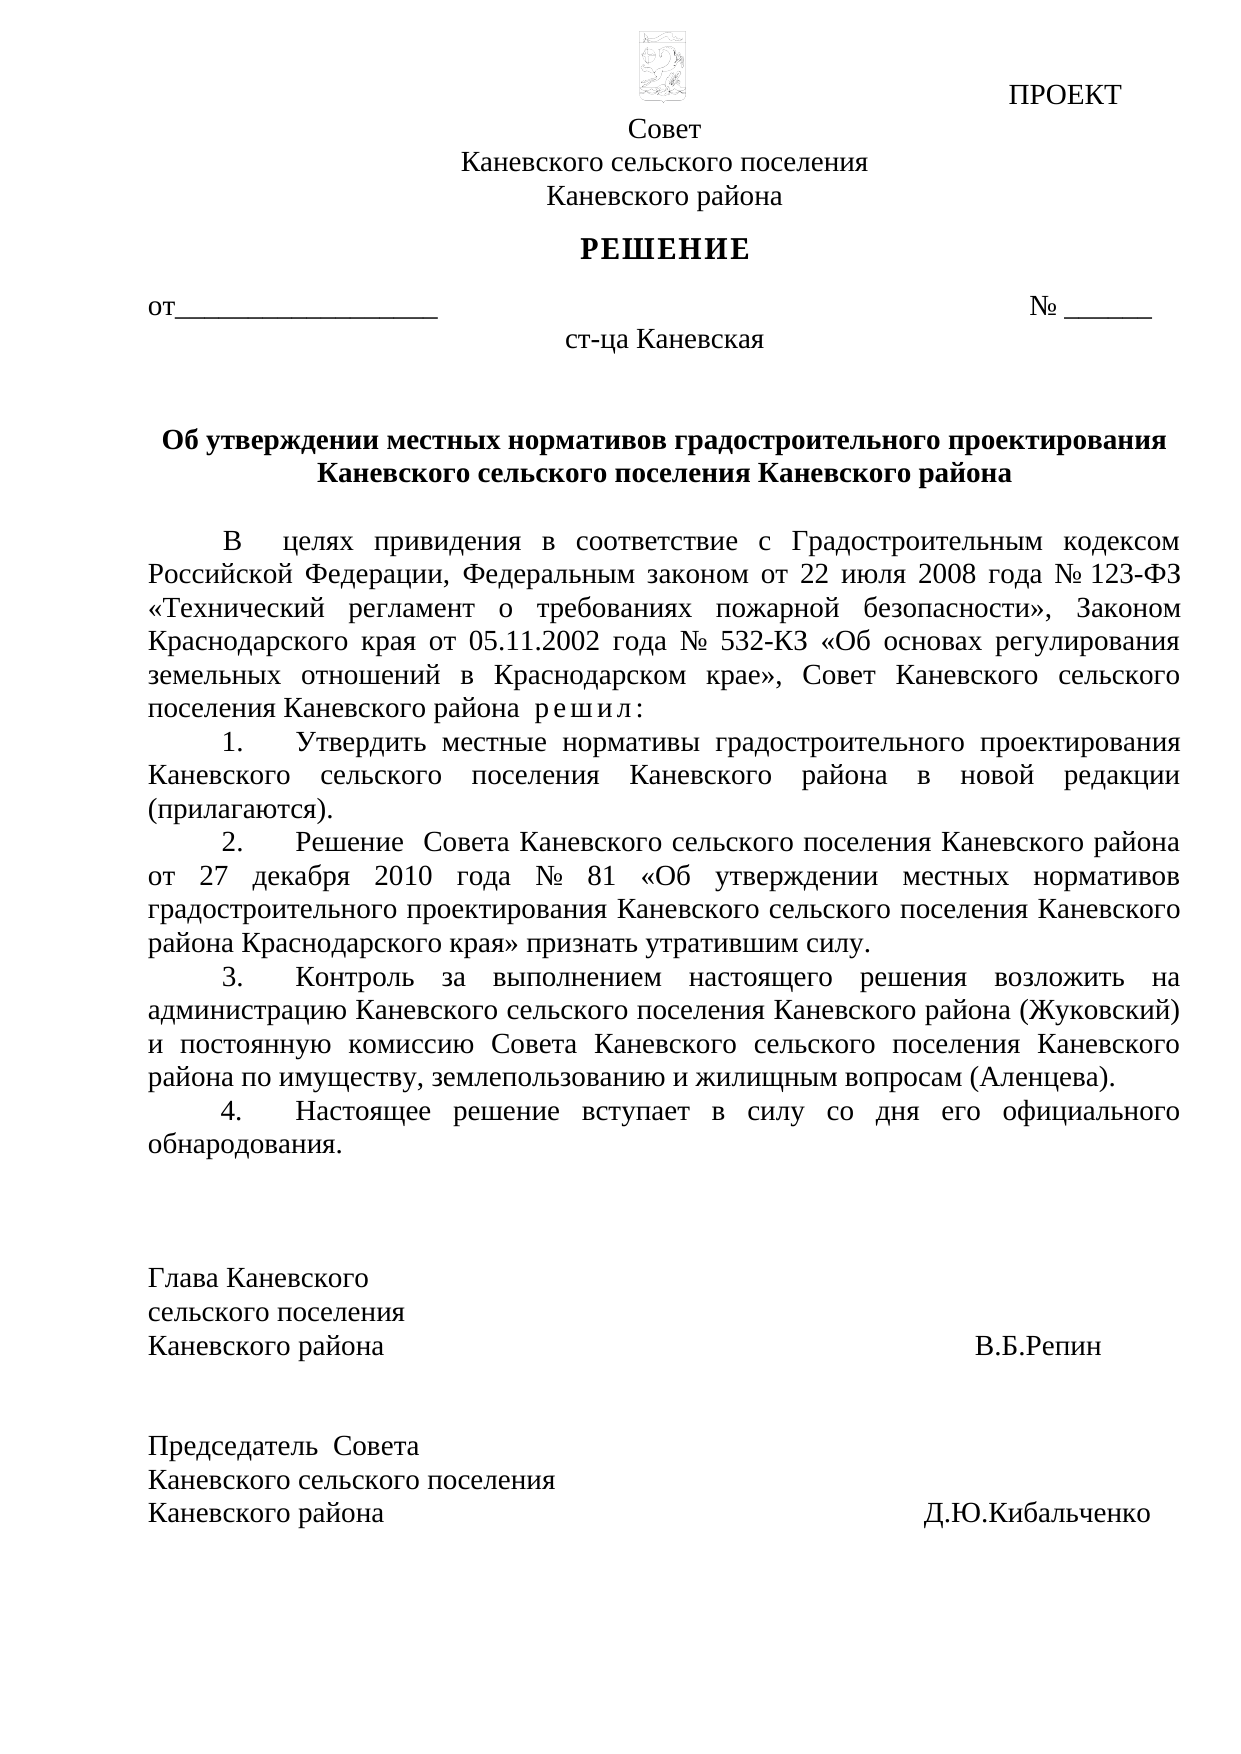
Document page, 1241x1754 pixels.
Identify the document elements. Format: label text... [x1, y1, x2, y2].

list Настоящее решение вступает в силу со дня его официального обнародования. [148, 1093, 1181, 1160]
text В целях привидения в соответствие с Градостроительным кодексом Российской Федерации, Федеральным законом от 22 июля 2008 года № 123-ФЗ «Технический регламент о требованиях пожарной безопасности», Законом Краснодарского края от 05.11.2002 года № 532-КЗ «Об основах регулирования земельных отношений в Краснодарском крае», Совет Каневского сельского поселения Каневского района решил: [148, 523, 1181, 724]
list Контроль за выполнением настоящего решения возложить на администрацию Каневского сельского поселения Каневского района (Жуковский) и постоянную комиссию Совета Каневского сельского поселения Каневского района по имуществу, землепользованию и жилищным вопросам (Аленцева). [148, 959, 1181, 1093]
list Утвердить местные нормативы градостроительного проектирования Каневского сельского поселения Каневского района в новой редакции (прилагаются). [148, 724, 1181, 824]
text Каневского района Д.Ю.Кибальченко [148, 1495, 1181, 1529]
text Каневского района В.Б.Репин [148, 1328, 1181, 1361]
text Каневского сельского поселения [148, 144, 1181, 178]
text Каневского района [148, 178, 1181, 211]
text Об утверждении местных нормативов градостроительного проектирования Каневского сельского поселения Каневского района [148, 422, 1181, 489]
text РЕШЕНИЕ [148, 228, 1181, 268]
text ПРОЕКТ [148, 29, 1181, 111]
text Каневского сельского поселения [148, 1462, 1181, 1495]
text Председатель Совета [148, 1428, 1181, 1462]
text ст-ца Каневская [148, 321, 1181, 355]
list Решение Совета Каневского сельского поселения Каневского района от 27 декабря 2010 года № 81 «Об утверждении местных нормативов градостроительного проектирования Каневского сельского поселения Каневского района Краснодарского края» признать утратившим силу. [148, 824, 1181, 959]
text Совет [148, 111, 1181, 144]
text от__________________ № ______ [148, 288, 1181, 321]
text Глава Каневского [148, 1261, 1181, 1294]
text сельского поселения [148, 1294, 1181, 1328]
